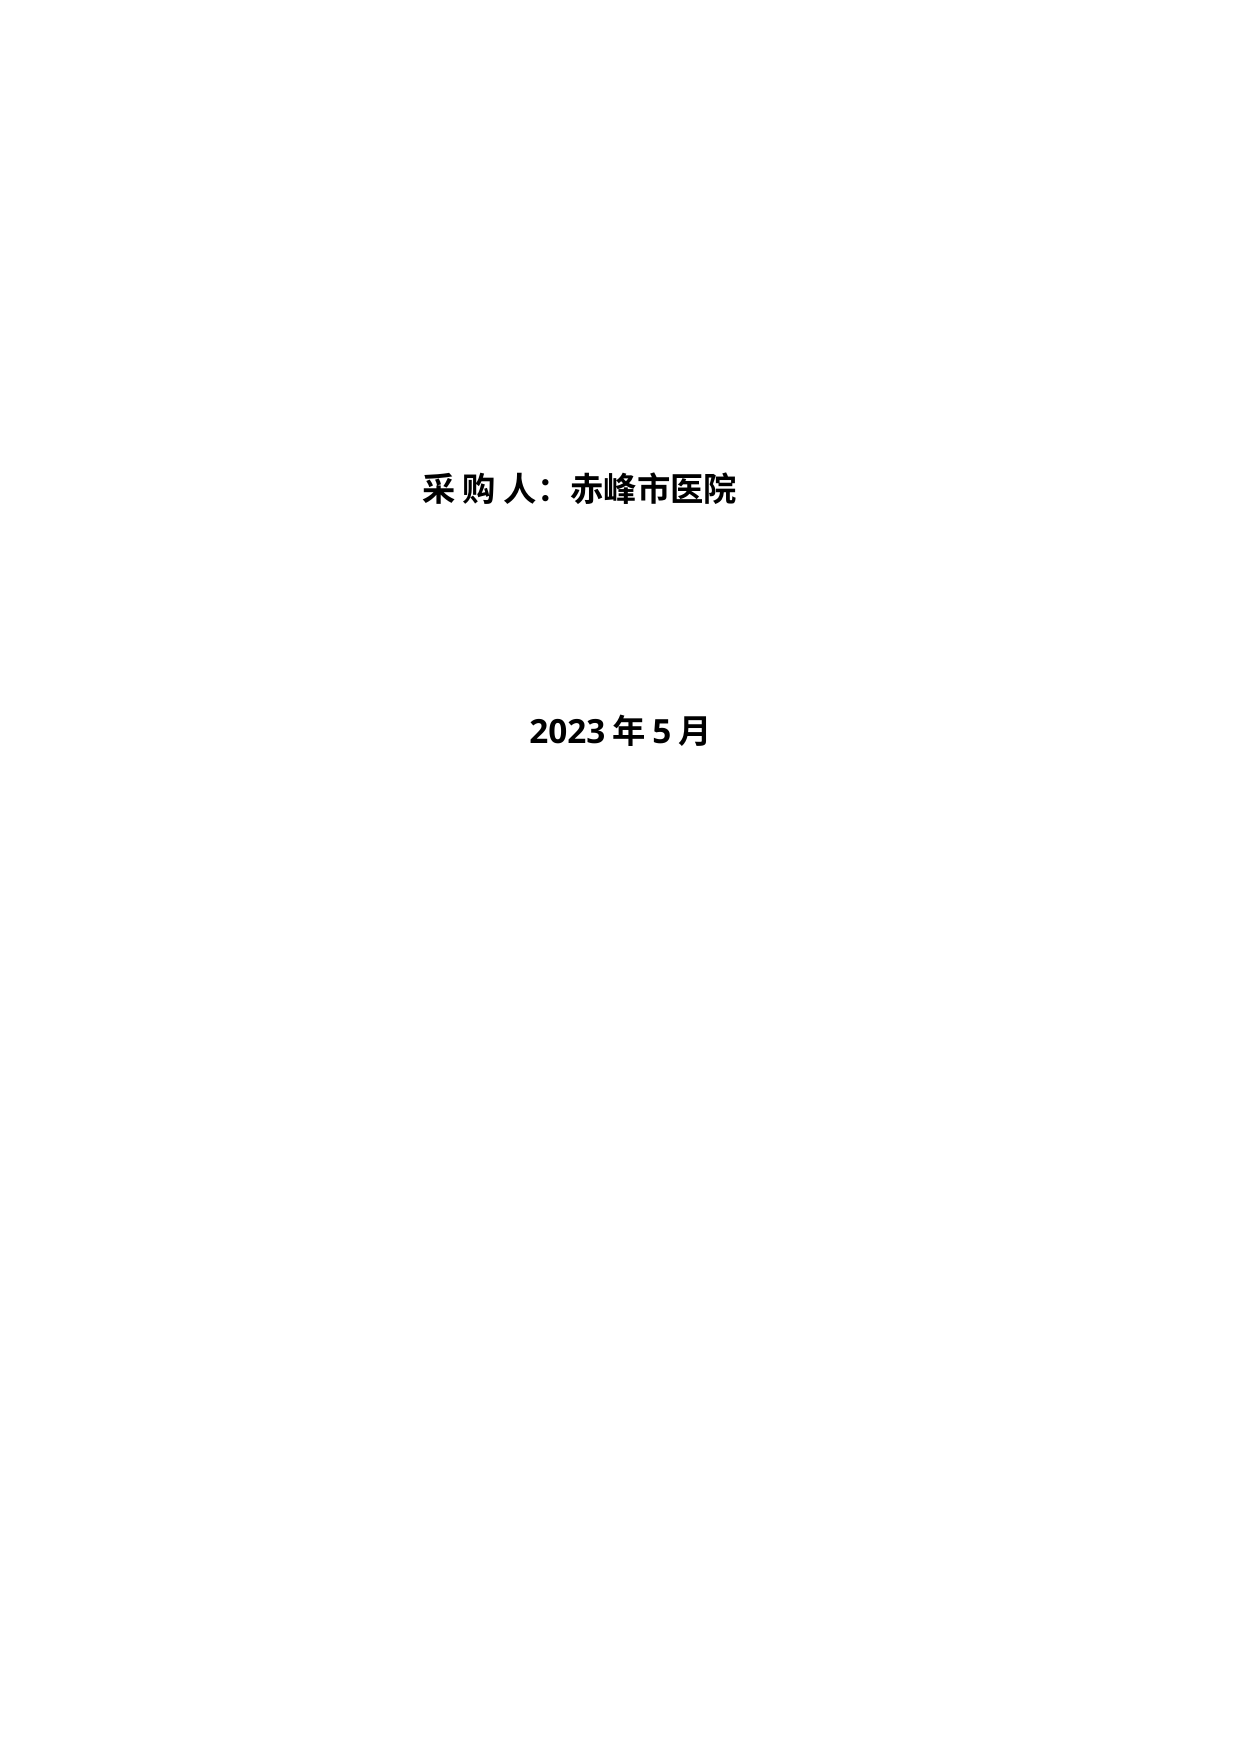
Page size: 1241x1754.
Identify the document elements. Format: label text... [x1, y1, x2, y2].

text 2023年5月 [187, 696, 1053, 761]
text 采 购 人：赤峰市医院 [187, 454, 1053, 519]
